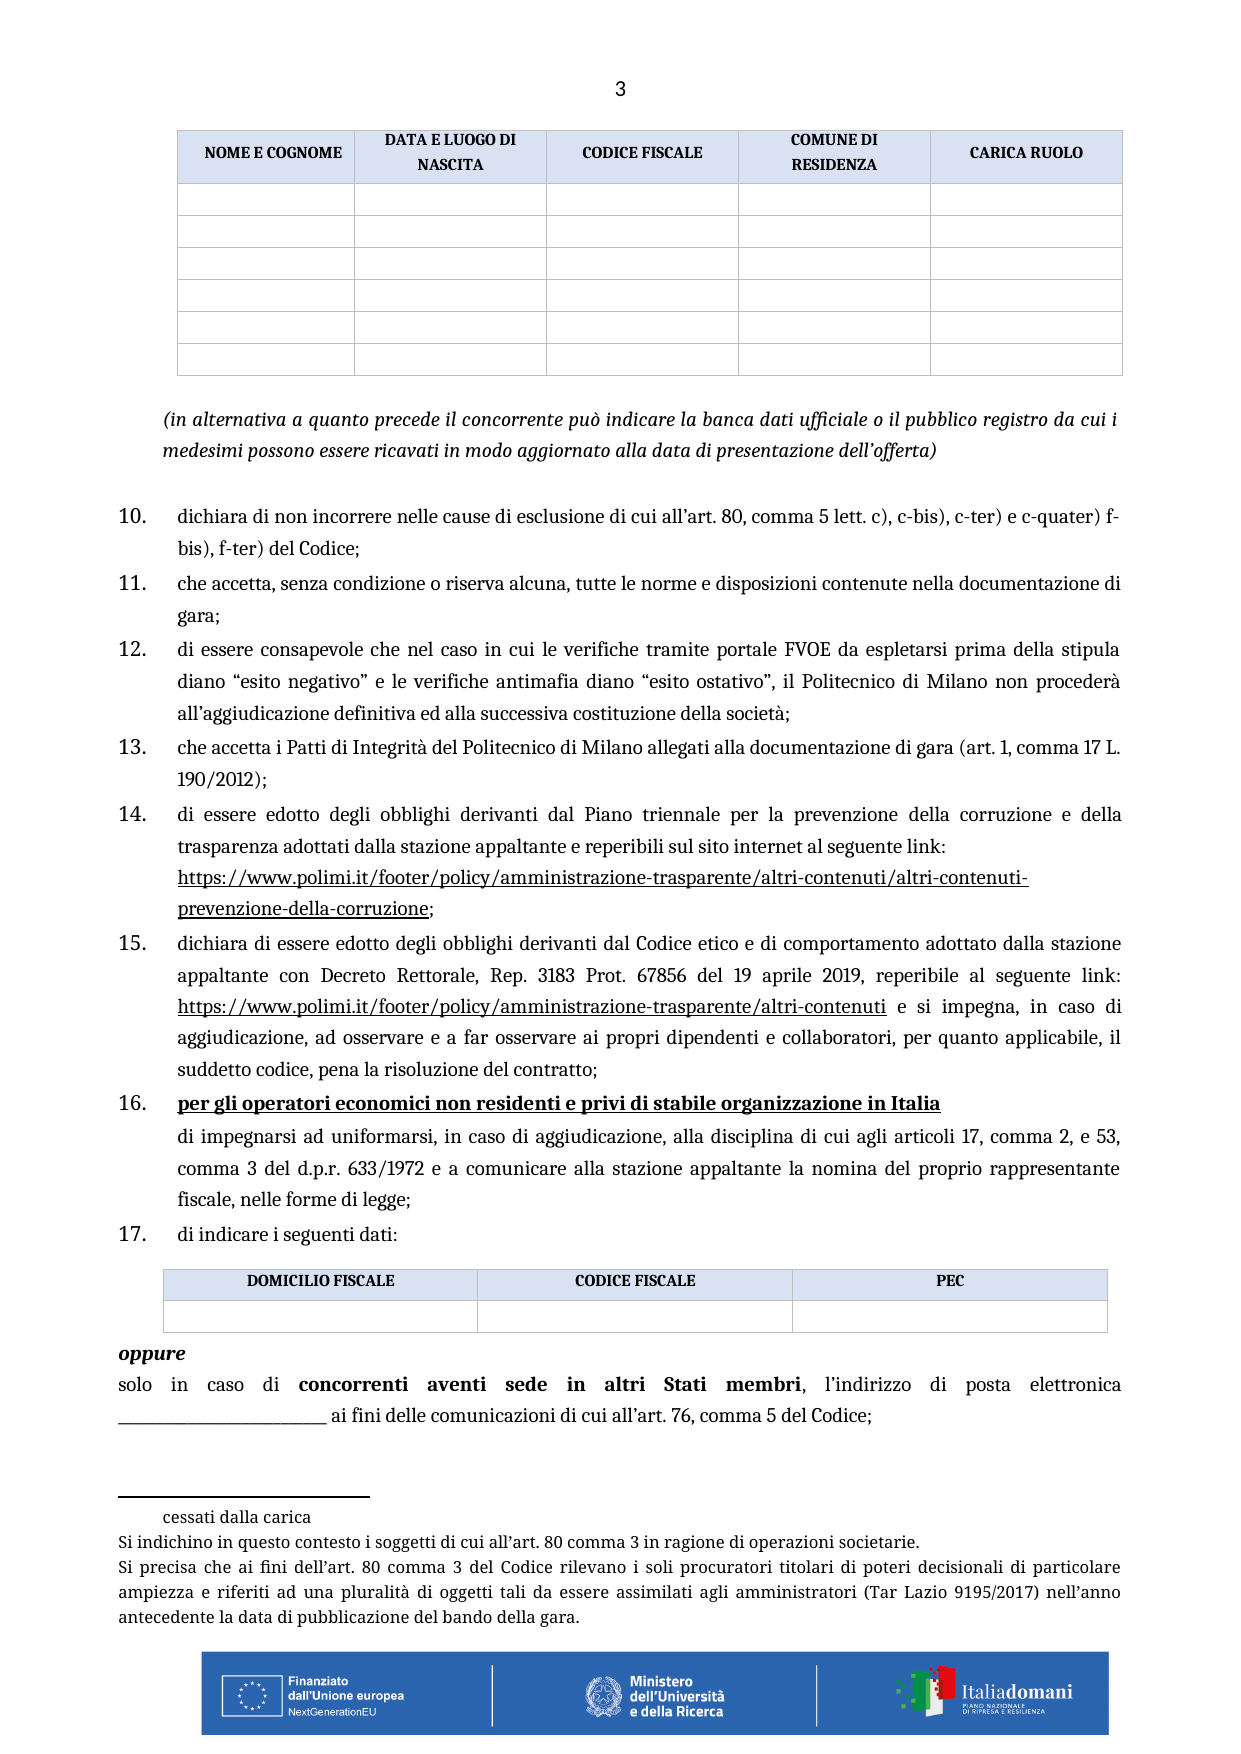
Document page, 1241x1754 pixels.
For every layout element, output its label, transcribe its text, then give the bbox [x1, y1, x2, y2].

table_cell [793, 1301, 1107, 1332]
table_cell [547, 248, 738, 279]
table_header COMUNE DI RESIDENZA [739, 131, 930, 183]
list di indicare i seguenti dati: [118, 1219, 1122, 1247]
table_cell [547, 312, 738, 343]
table_cell [547, 216, 738, 247]
list che accetta i Patti di Integrità del Politecnico di Milano allegati alla documentazione di gara (art. 1, comma 17 L. 190/2012); [118, 732, 1122, 792]
list https://www.polimi.it/footer/policy/amministrazione-trasparente/altri-contenuti/altri-contenuti-prevenzione-della-corruzione; [177, 866, 1122, 921]
table_cell [178, 216, 354, 247]
list (in alternativa a quanto precede il concorrente può indicare la banca dati ufficiale o il pubblico registro da cui i medesimi possono essere ricavati in modo aggiornato alla data di presentazione dell’offerta) [162, 407, 1122, 462]
list oppure [118, 1256, 1122, 1366]
table_cell [355, 248, 546, 279]
table_cell [547, 344, 738, 375]
table_header PEC [793, 1270, 1107, 1300]
table_cell [739, 216, 930, 247]
list di essere consapevole che nel caso in cui le verifiche tramite portale FVOE da espletarsi prima della stipula diano “esito negativo” e le verifiche antimafia diano “esito ostativo”, il Politecnico di Milano non procederà all’aggiudicazione definitiva ed alla successiva costituzione della società; [118, 634, 1122, 725]
table_cell [478, 1301, 792, 1332]
table_cell [739, 344, 930, 375]
table_header CARICA RUOLO [931, 131, 1122, 183]
table_cell [931, 216, 1122, 247]
table_header DATA E LUOGO DI NASCITA [355, 131, 546, 183]
table_header CODICE FISCALE [478, 1270, 792, 1300]
table_cell [739, 280, 930, 311]
list di impegnarsi ad uniformarsi, in caso di aggiudicazione, alla disciplina di cui agli articoli 17, comma 2, e 53, comma 3 del d.p.r. 633/1972 e a comunicare alla stazione appaltante la nomina del proprio rappresentante fiscale, nelle forme di legge; [177, 1125, 1122, 1211]
table_cell [931, 344, 1122, 375]
table_cell [547, 280, 738, 311]
table_cell [178, 184, 354, 215]
list per gli operatori economici non residenti e privi di stabile organizzazione in Italia [118, 1088, 1122, 1117]
table_cell [931, 184, 1122, 215]
table_cell [355, 184, 546, 215]
table_header NOME E COGNOME [178, 131, 354, 183]
table_cell [739, 312, 930, 343]
list solo in caso di concorrenti aventi sede in altri Stati membri, l’indirizzo di posta elettronica ___________________________ ai fini delle comunicazioni di cui all’art. 76, comma 5 del Codice; [118, 1373, 1122, 1428]
table_cell [178, 248, 354, 279]
list dichiara di essere edotto degli obblighi derivanti dal Codice etico e di comportamento adottato dalla stazione appaltante con Decreto Rettorale, Rep. 3183 Prot. 67856 del 19 aprile 2019, reperibile al seguente link: https://www.polimi.it/footer/policy/amministrazione-trasparente/altri-contenuti e si impegna, in caso di aggiudicazione, ad osservare e a far osservare ai propri dipendenti e collaboratori, per quanto applicabile, il suddetto codice, pena la risoluzione del contratto; [118, 928, 1122, 1081]
table_cell [164, 1301, 477, 1332]
table_cell [739, 184, 930, 215]
table_cell [178, 280, 354, 311]
table_cell [355, 280, 546, 311]
list che accetta, senza condizione o riserva alcuna, tutte le norme e disposizioni contenute nella documentazione di gara; [118, 568, 1122, 627]
table_cell [178, 344, 354, 375]
table_cell [739, 248, 930, 279]
table_cell [178, 312, 354, 343]
picture [139, 1638, 1171, 1746]
table_header CODICE FISCALE [547, 131, 738, 183]
list di essere edotto degli obblighi derivanti dal Piano triennale per la prevenzione della corruzione e della trasparenza adottati dalla stazione appaltante e reperibili sul sito internet al seguente link: [118, 799, 1122, 859]
table_cell [931, 248, 1122, 279]
table_cell [355, 312, 546, 343]
table_cell [931, 280, 1122, 311]
table_cell [931, 312, 1122, 343]
table_cell [355, 344, 546, 375]
table_header DOMICILIO FISCALE [164, 1270, 477, 1300]
table_cell [547, 184, 738, 215]
list dichiara di non incorrere nelle cause di esclusione di cui all’art. 80, comma 5 lett. c), c-bis), c-ter) e c-quater) f-bis), f-ter) del Codice; [118, 501, 1122, 560]
table_cell [355, 216, 546, 247]
